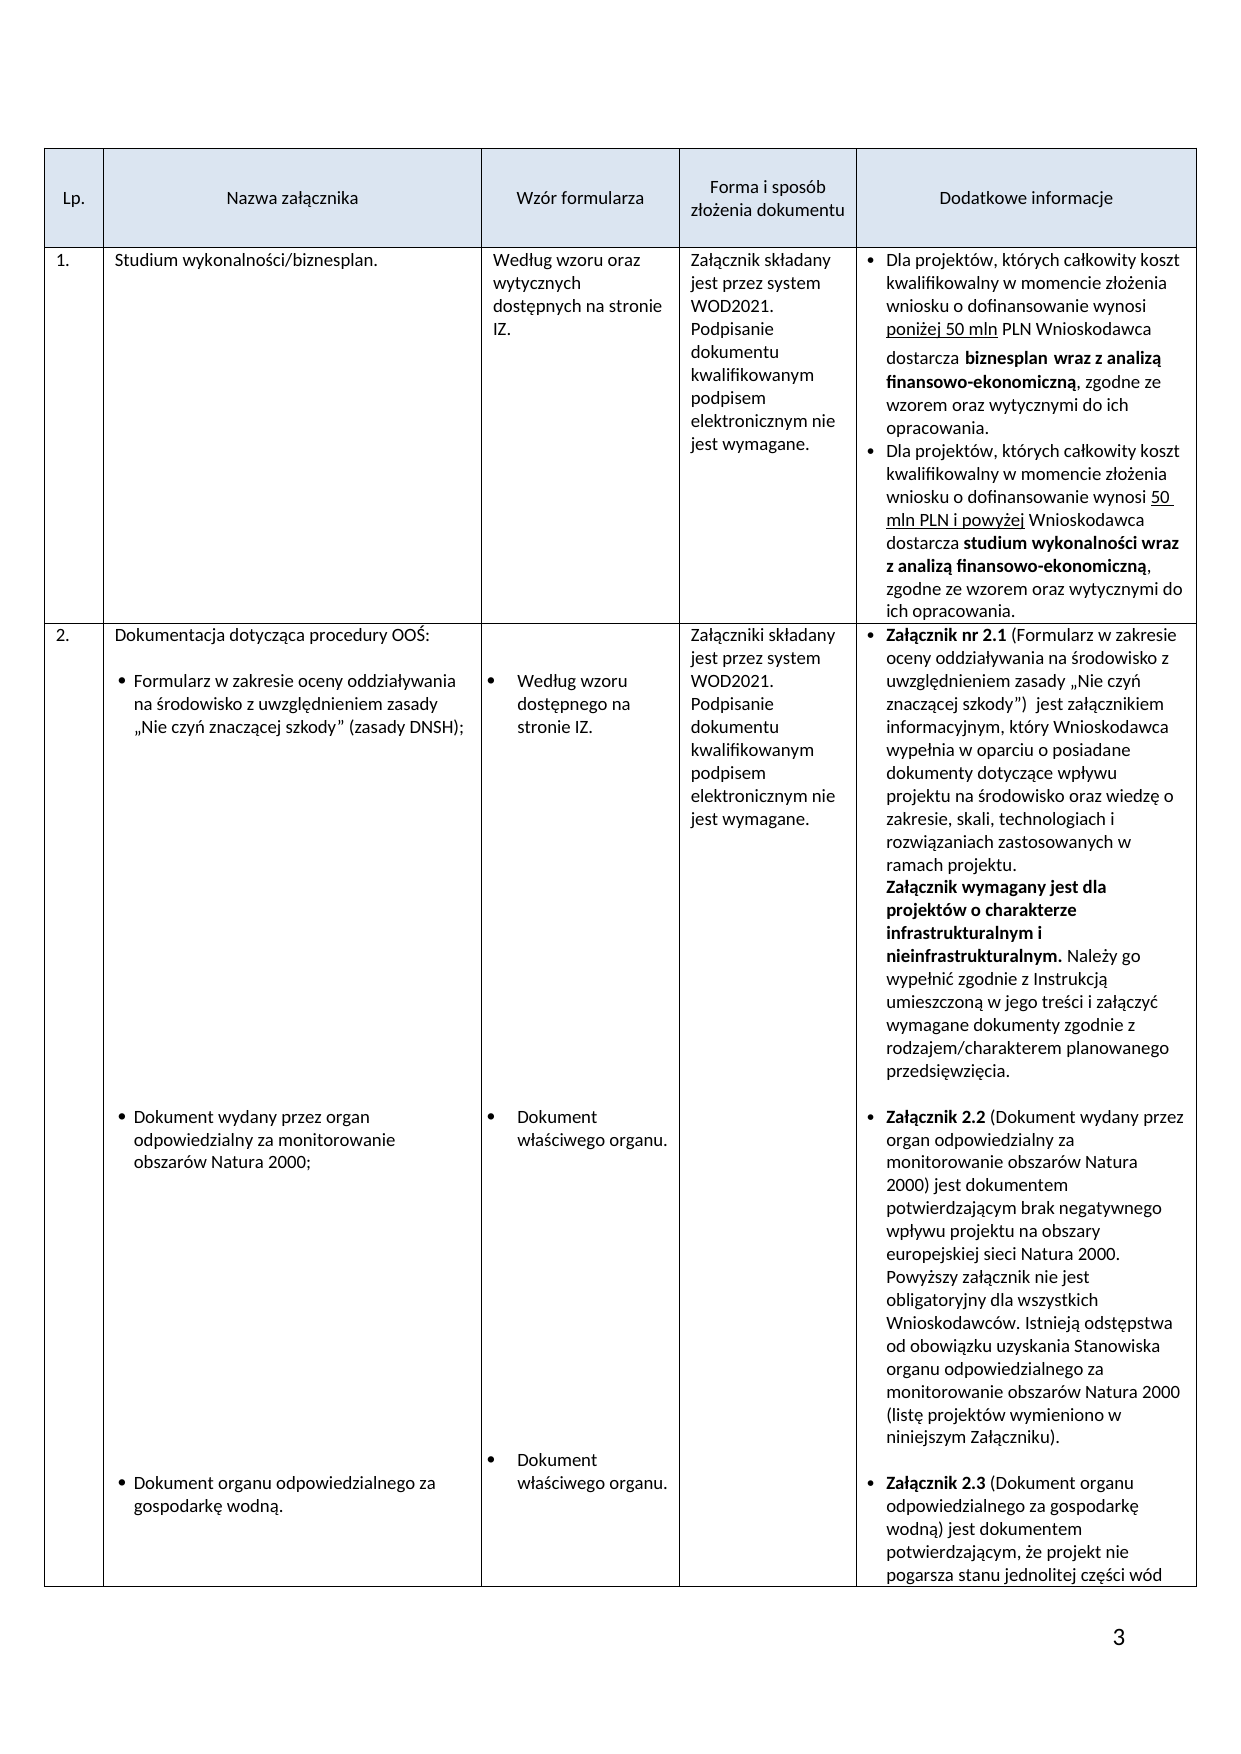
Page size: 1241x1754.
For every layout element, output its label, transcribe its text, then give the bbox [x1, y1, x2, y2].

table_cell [104, 624, 481, 1586]
table_cell Załącznik składany jest przez system WOD2021. Podpisanie dokumentu kwalifikowanym podpisem elektronicznym nie jest wymagane. [680, 248, 856, 623]
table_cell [857, 624, 1196, 1586]
table_cell Dodatkowe informacje [857, 149, 1196, 247]
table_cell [482, 624, 679, 1586]
table_cell Lp. [45, 149, 103, 247]
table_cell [680, 624, 856, 1586]
table_cell Studium wykonalności/biznesplan. [104, 248, 481, 623]
table_cell 2. [45, 624, 103, 1586]
table_cell Wzór formularza [482, 149, 679, 247]
table_cell 1. [45, 248, 103, 623]
table_cell Dla projektów, których całkowity koszt kwalifikowalny w momencie złożenia wniosku o dofinansowanie wynosi poniżej 50 mln PLN Wnioskodawca dostarcza biznesplan wraz z analizą finansowo-ekonomiczną, zgodne ze wzorem oraz wytycznymi do ich opracowania. Dla projektów, których całkowity koszt kwalifikowalny w momencie złożenia wniosku o dofinansowanie wynosi 50 mln PLN i powyżej Wnioskodawca dostarcza studium wykonalności wraz z analizą finansowo-ekonomiczną, zgodne ze wzorem oraz wytycznymi do ich opracowania. [857, 248, 1196, 623]
table_cell Forma i sposób złożenia dokumentu [680, 149, 856, 247]
table_cell Według wzoru oraz wytycznych dostępnych na stronie IZ. [482, 248, 679, 623]
table_cell Nazwa załącznika [104, 149, 481, 247]
